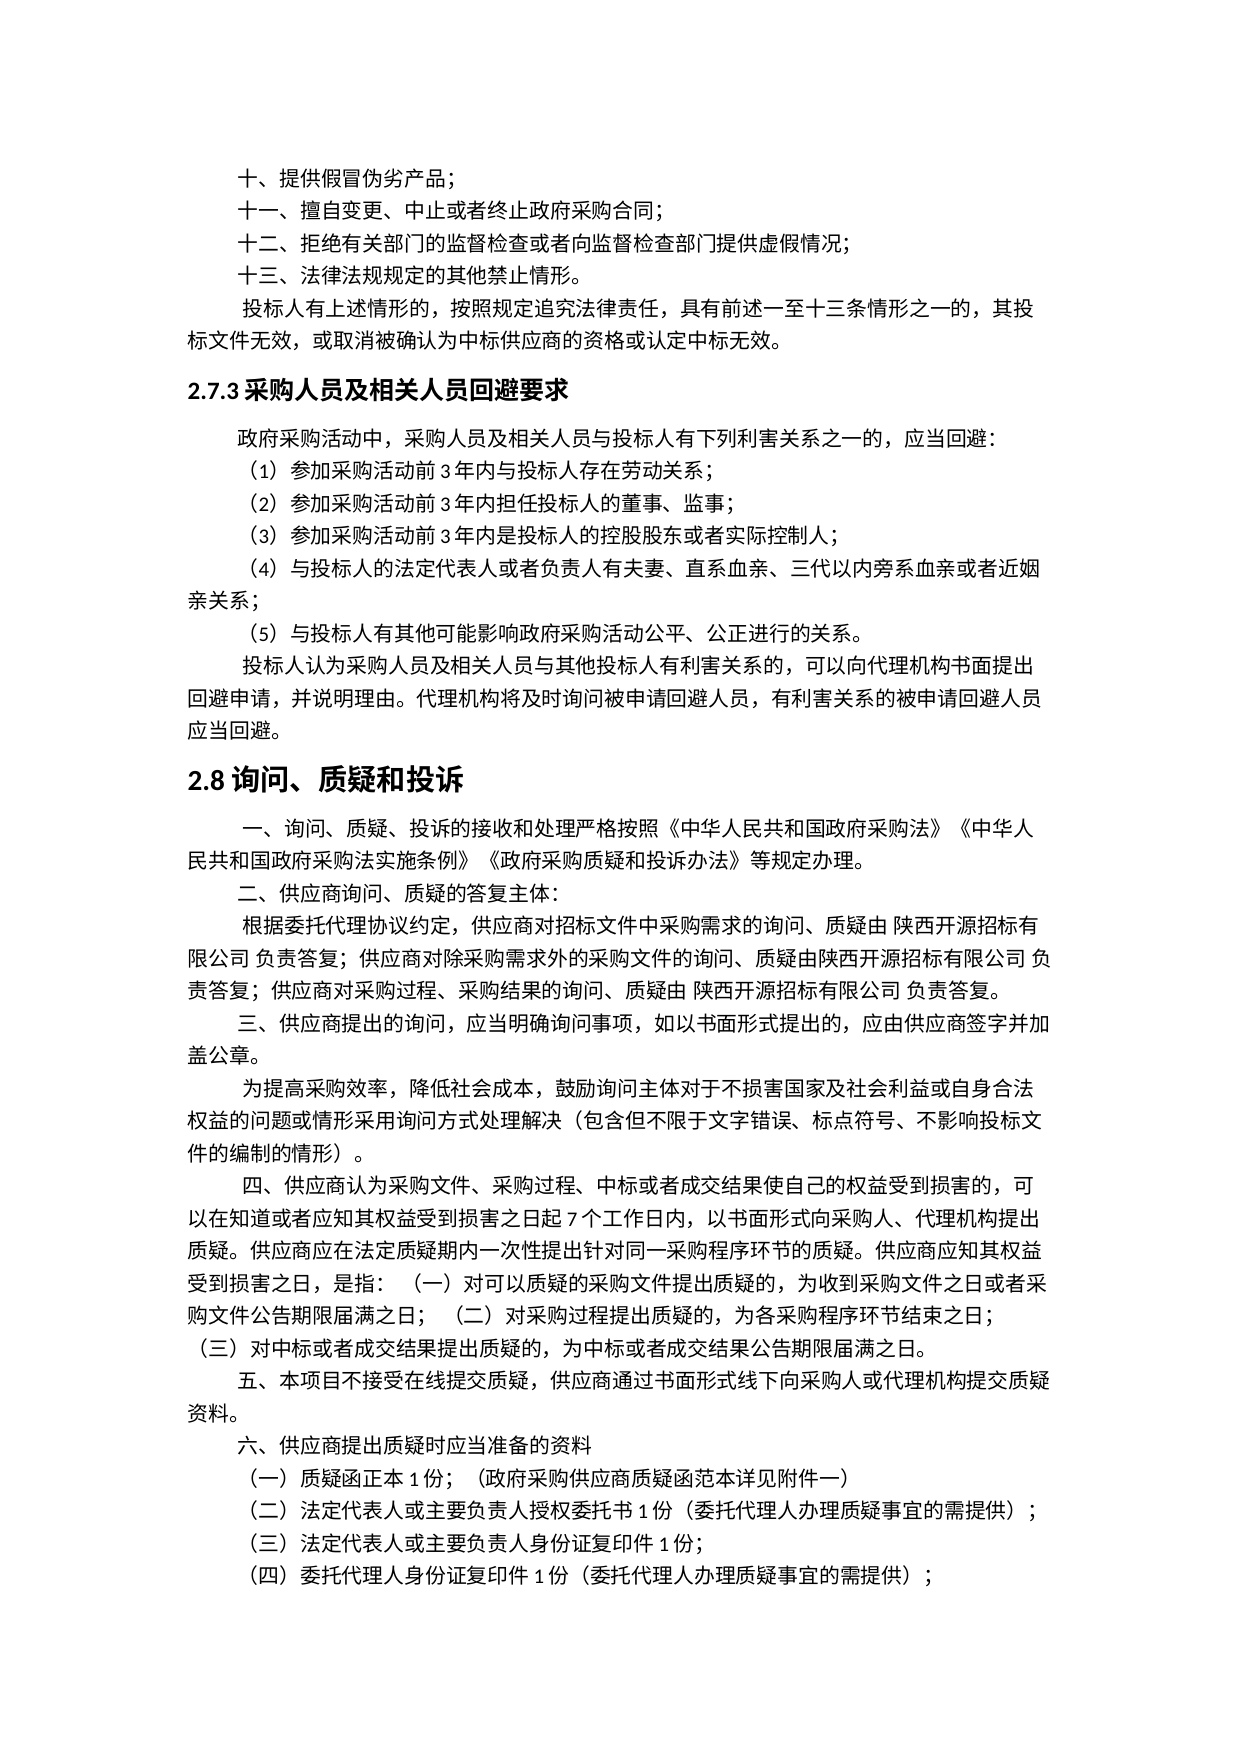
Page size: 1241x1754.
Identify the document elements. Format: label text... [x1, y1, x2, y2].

text 2.7.3采购人员及相关人员回避要求 [187, 357, 1053, 422]
text （1）参加采购活动前3年内与投标人存在劳动关系； [187, 454, 1053, 487]
text 投标人认为采购人员及相关人员与其他投标人有利害关系的，可以向代理机构书面提出回避申请，并说明理由。代理机构将及时询问被申请回避人员，有利害关系的被申请回避人员应当回避。 [187, 649, 1053, 747]
text 二、供应商询问、质疑的答复主体： [187, 877, 1053, 909]
text 三、供应商提出的询问，应当明确询问事项，如以书面形式提出的，应由供应商签字并加盖公章。 [187, 1007, 1053, 1072]
text （二）法定代表人或主要负责人授权委托书1份（委托代理人办理质疑事宜的需提供）； [187, 1494, 1053, 1527]
text （4）与投标人的法定代表人或者负责人有夫妻、直系血亲、三代以内旁系血亲或者近姻亲关系； [187, 552, 1053, 617]
text （三）法定代表人或主要负责人身份证复印件1份； [187, 1527, 1053, 1559]
text （四）委托代理人身份证复印件1份（委托代理人办理质疑事宜的需提供）； [187, 1559, 1053, 1592]
text 一、询问、质疑、投诉的接收和处理严格按照《中华人民共和国政府采购法》《中华人民共和国政府采购法实施条例》《政府采购质疑和投诉办法》等规定办理。 [187, 812, 1053, 877]
text （一）质疑函正本1份；（政府采购供应商质疑函范本详见附件一） [187, 1462, 1053, 1494]
text 政府采购活动中，采购人员及相关人员与投标人有下列利害关系之一的，应当回避： [187, 422, 1053, 454]
text 十二、拒绝有关部门的监督检查或者向监督检查部门提供虚假情况； [187, 227, 1053, 259]
text 十三、法律法规规定的其他禁止情形。 [187, 259, 1053, 292]
text 六、供应商提出质疑时应当准备的资料 [187, 1429, 1053, 1462]
text 根据委托代理协议约定，供应商对招标文件中采购需求的询问、质疑由 陕西开源招标有限公司 负责答复；供应商对除采购需求外的采购文件的询问、质疑由陕西开源招标有限公司 负责答复；供应商对采购过程、采购结果的询问、质疑由 陕西开源招标有限公司 负责答复。 [187, 909, 1053, 1007]
text （5）与投标人有其他可能影响政府采购活动公平、公正进行的关系。 [187, 617, 1053, 649]
text 十一、擅自变更、中止或者终止政府采购合同； [187, 194, 1053, 227]
text （2）参加采购活动前3年内担任投标人的董事、监事； [187, 487, 1053, 519]
text （3）参加采购活动前3年内是投标人的控股股东或者实际控制人； [187, 519, 1053, 552]
text 十、提供假冒伪劣产品； [187, 162, 1053, 194]
text 五、本项目不接受在线提交质疑，供应商通过书面形式线下向采购人或代理机构提交质疑资料。 [187, 1364, 1053, 1429]
text 四、供应商认为采购文件、采购过程、中标或者成交结果使自己的权益受到损害的，可以在知道或者应知其权益受到损害之日起7个工作日内，以书面形式向采购人、代理机构提出质疑。供应商应在法定质疑期内一次性提出针对同一采购程序环节的质疑。供应商应知其权益受到损害之日，是指： （一）对可以质疑的采购文件提出质疑的，为收到采购文件之日或者采购文件公告期限届满之日； （二）对采购过程提出质疑的，为各采购程序环节结束之日； （三）对中标或者成交结果提出质疑的，为中标或者成交结果公告期限届满之日。 [187, 1169, 1053, 1364]
text 2.8询问、质疑和投诉 [187, 747, 1053, 812]
text 为提高采购效率，降低社会成本，鼓励询问主体对于不损害国家及社会利益或自身合法权益的问题或情形采用询问方式处理解决（包含但不限于文字错误、标点符号、不影响投标文件的编制的情形）。 [187, 1072, 1053, 1169]
text 投标人有上述情形的，按照规定追究法律责任，具有前述一至十三条情形之一的，其投标文件无效，或取消被确认为中标供应商的资格或认定中标无效。 [187, 292, 1053, 357]
